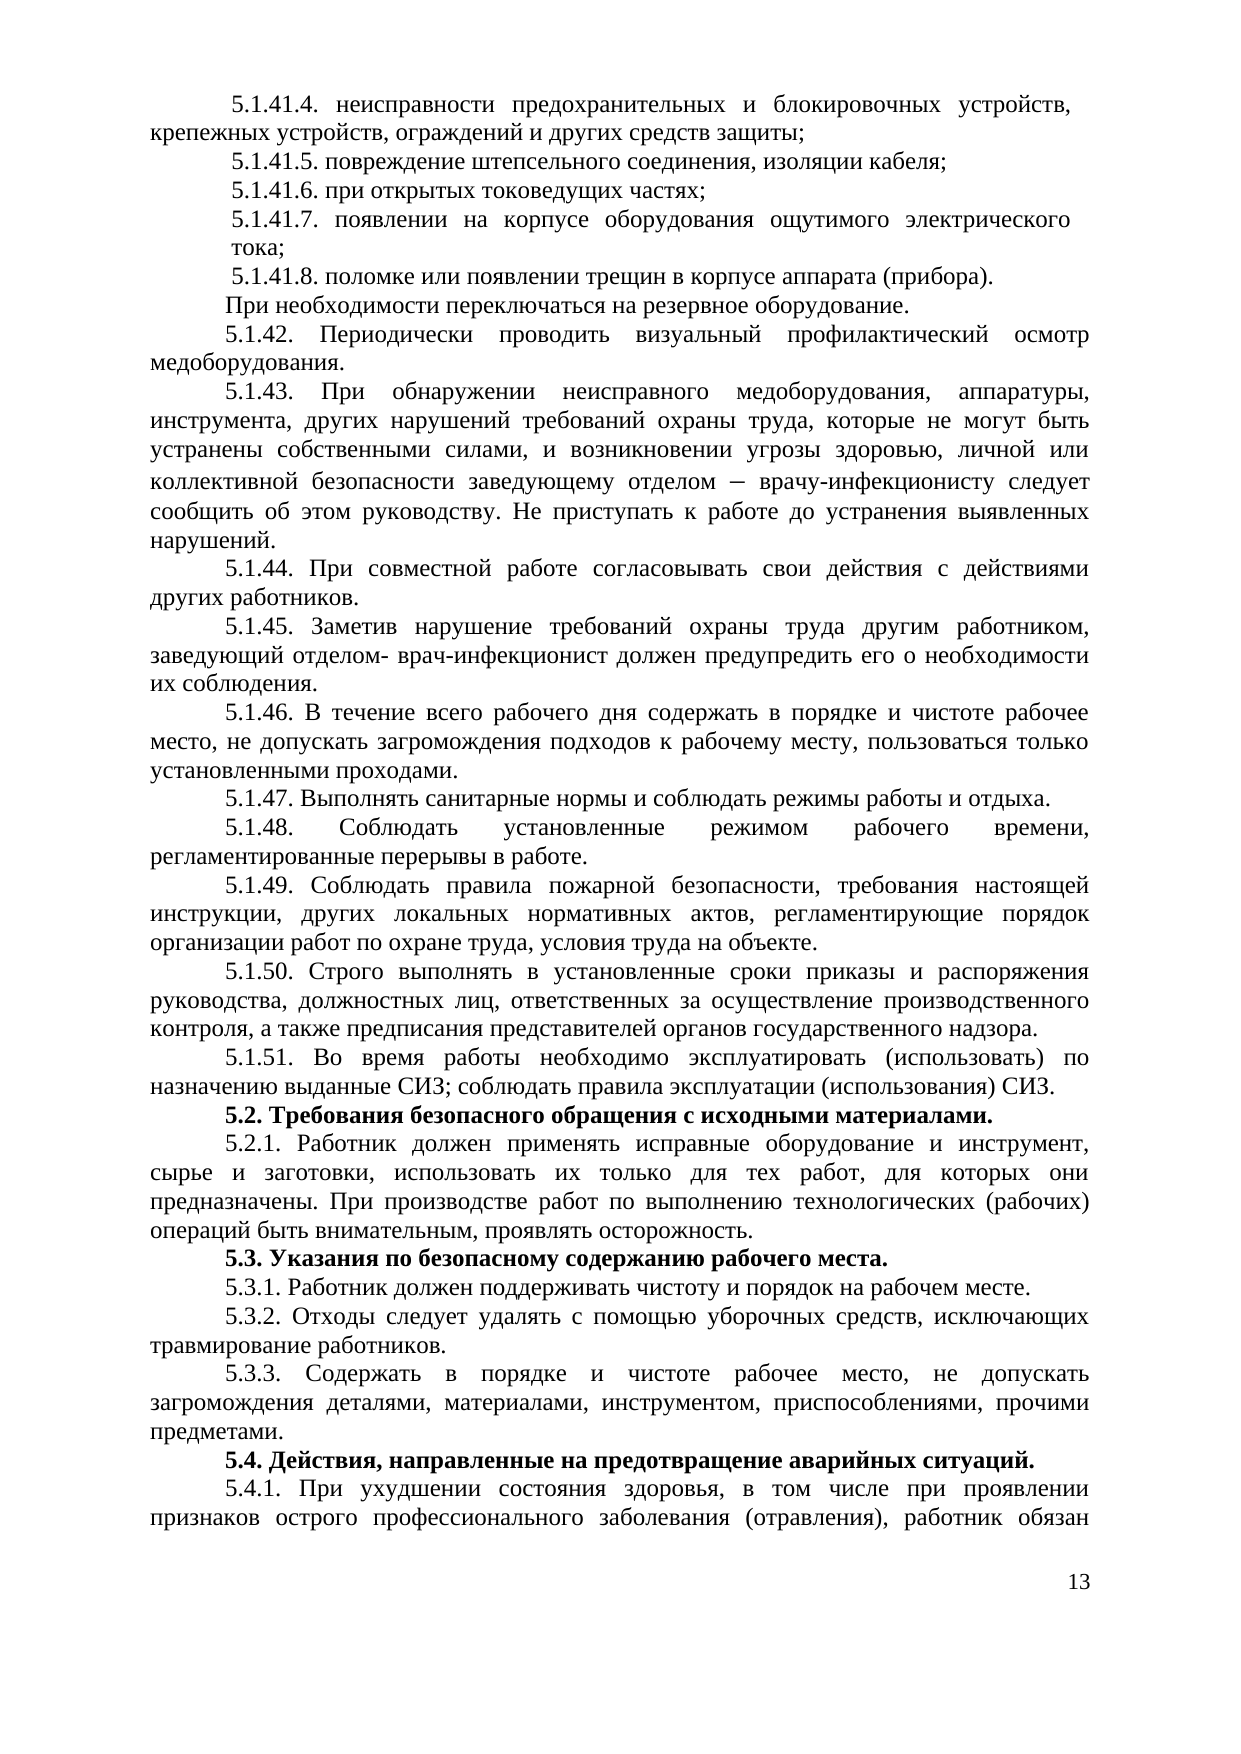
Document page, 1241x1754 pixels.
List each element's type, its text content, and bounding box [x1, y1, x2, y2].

text 5.1.41.4. неисправности предохранительных и блокировочных устройств, крепежных устройств, ограждений и других средств защиты; [150, 89, 1071, 146]
text 5.1.43. При обнаружении неисправного медоборудования, аппаратуры, инструмента, других нарушений требований охраны труда, которые не могут быть устранены собственными силами, и возникновении угрозы здоровью, личной или коллективной безопасности заведующему отделом – врачу-инфекционисту следует сообщить об этом руководству. Не приступать к работе до устранения выявленных нарушений. [150, 376, 1090, 553]
text 5.1.42. Периодически проводить визуальный профилактический осмотр медоборудования. [150, 319, 1090, 376]
text 5.1.45. Заметив нарушение требований охраны труда другим работником, заведующий отделом- врач-инфекционист должен предупредить его о необходимости их соблюдения. [150, 611, 1090, 697]
text 5.3.3. Содержать в порядке и чистоте рабочее место, не допускать загромождения деталями, материалами, инструментом, приспособлениями, прочими предметами. [150, 1358, 1090, 1445]
text 5.1.51. Во время работы необходимо эксплуатировать (использовать) по назначению выданные СИЗ; соблюдать правила эксплуатации (использования) СИЗ. [150, 1042, 1090, 1100]
text 5.1.50. Строго выполнять в установленные сроки приказы и распоряжения руководства, должностных лиц, ответственных за осуществление производственного контроля, а также предписания представителей органов государственного надзора. [150, 956, 1090, 1042]
text 5.1.41.5. повреждение штепсельного соединения, изоляции кабеля; [231, 146, 1071, 175]
text 5.3.1. Работник должен поддерживать чистоту и порядок на рабочем месте. [150, 1272, 1090, 1301]
text 5.2. Требования безопасного обращения с исходными материалами. [150, 1100, 1090, 1128]
text 5.1.41.8. поломке или появлении трещин в корпусе аппарата (прибора). [231, 261, 1071, 290]
text 5.1.44. При совместной работе согласовывать свои действия с действиями других работников. [150, 553, 1090, 611]
text 5.3. Указания по безопасному содержанию рабочего места. [150, 1243, 1090, 1272]
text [150, 1473, 1090, 1531]
text 5.1.49. Соблюдать правила пожарной безопасности, требования настоящей инструкции, других локальных нормативных актов, регламентирующие порядок организации работ по охране труда, условия труда на объекте. [150, 870, 1090, 956]
text 5.1.41.6. при открытых токоведущих частях; [231, 175, 1071, 204]
text 5.1.48. Соблюдать установленные режимом рабочего времени, регламентированные перерывы в работе. [150, 812, 1090, 870]
text 5.1.46. В течение всего рабочего дня содержать в порядке и чистоте рабочее место, не допускать загромождения подходов к рабочему месту, пользоваться только установленными проходами. [150, 697, 1090, 783]
text 5.3.2. Отходы следует удалять с помощью уборочных средств, исключающих травмирование работников. [150, 1301, 1090, 1358]
text 5.1.47. Выполнять санитарные нормы и соблюдать режимы работы и отдыха. [150, 783, 1090, 812]
text 5.2.1. Работник должен применять исправные оборудование и инструмент, сырье и заготовки, использовать их только для тех работ, для которых они предназначены. При производстве работ по выполнению технологических (рабочих) операций быть внимательным, проявлять осторожность. [150, 1128, 1090, 1243]
text При необходимости переключаться на резервное оборудование. [150, 290, 1090, 319]
text 5.1.41.7. появлении на корпусе оборудования ощутимого электрического тока; [231, 204, 1071, 261]
text 5.4. Действия, направленные на предотвращение аварийных ситуаций. [150, 1445, 1090, 1473]
